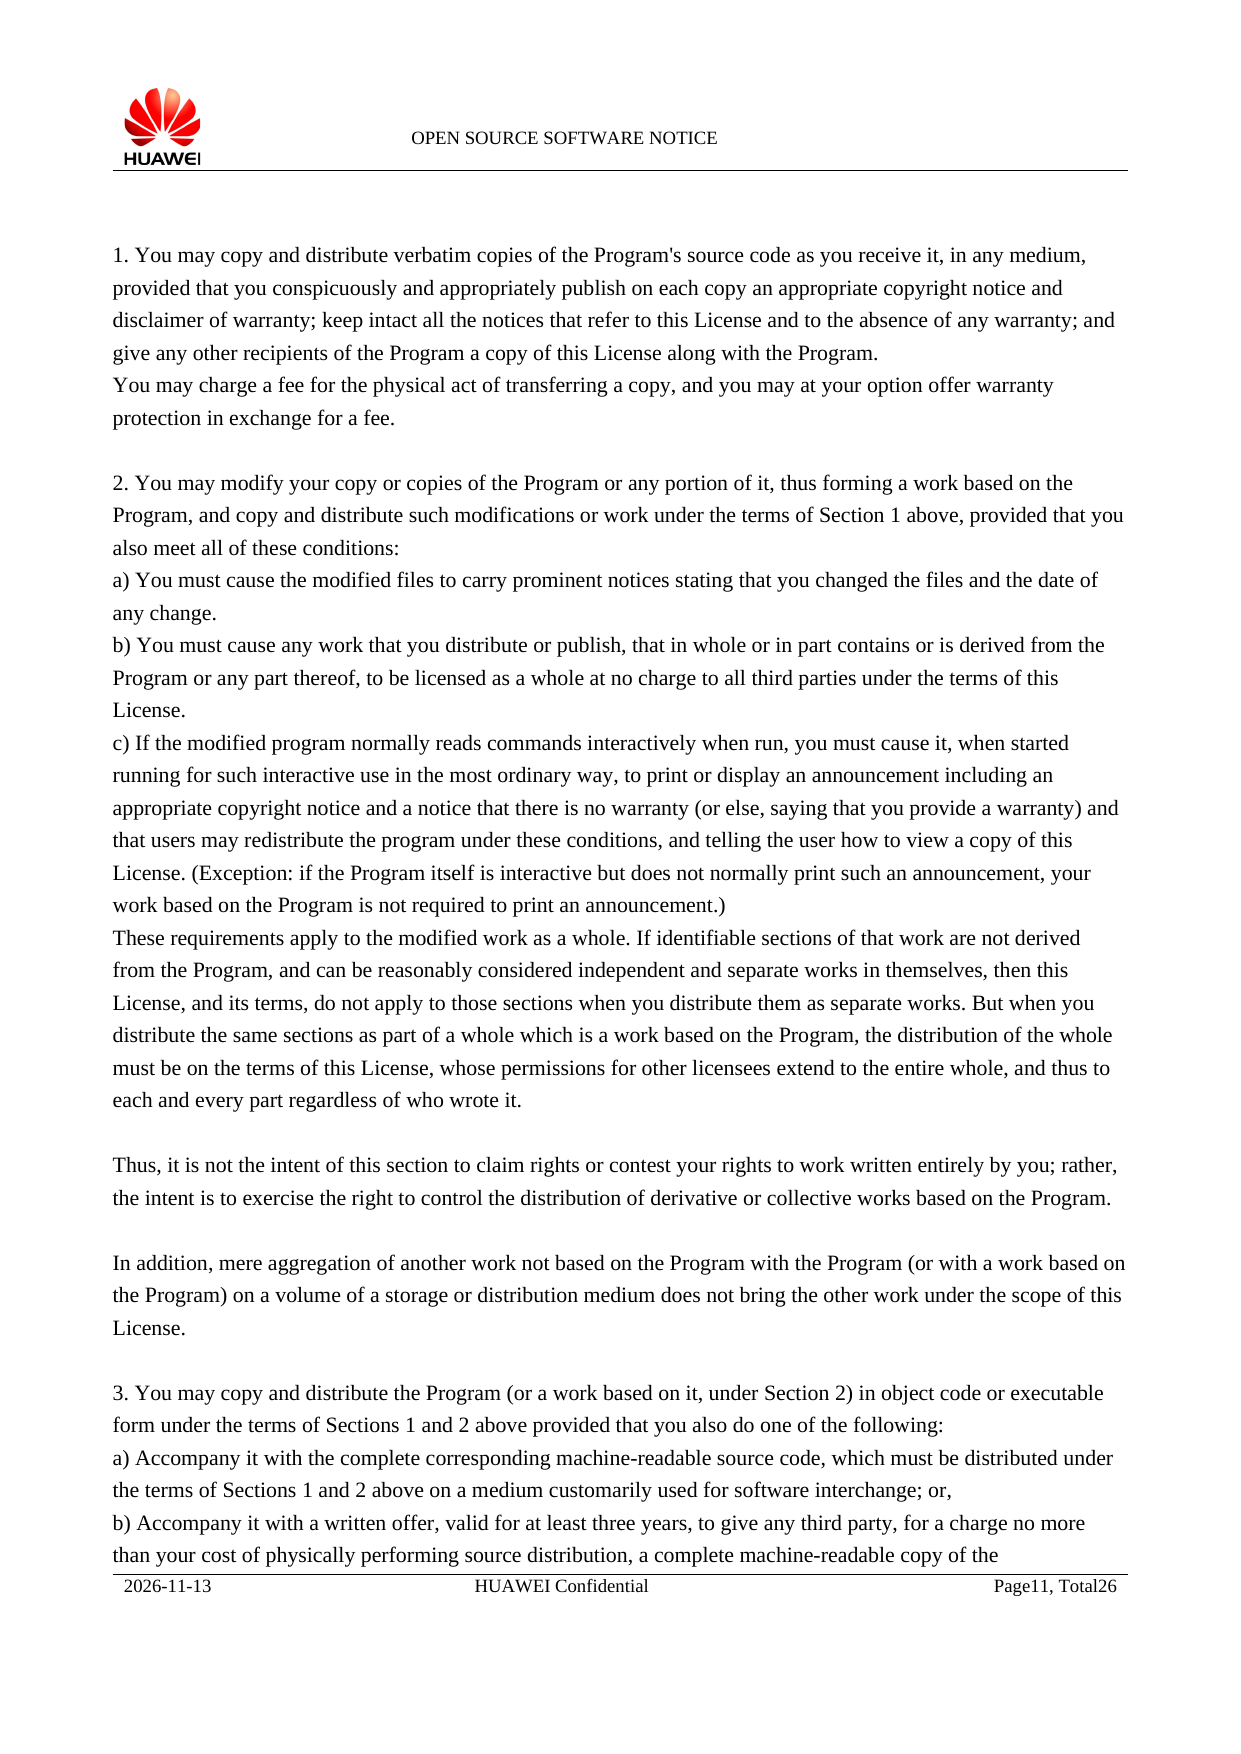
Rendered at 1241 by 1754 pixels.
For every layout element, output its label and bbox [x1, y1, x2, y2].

picture [124, 88, 201, 165]
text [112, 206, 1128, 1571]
